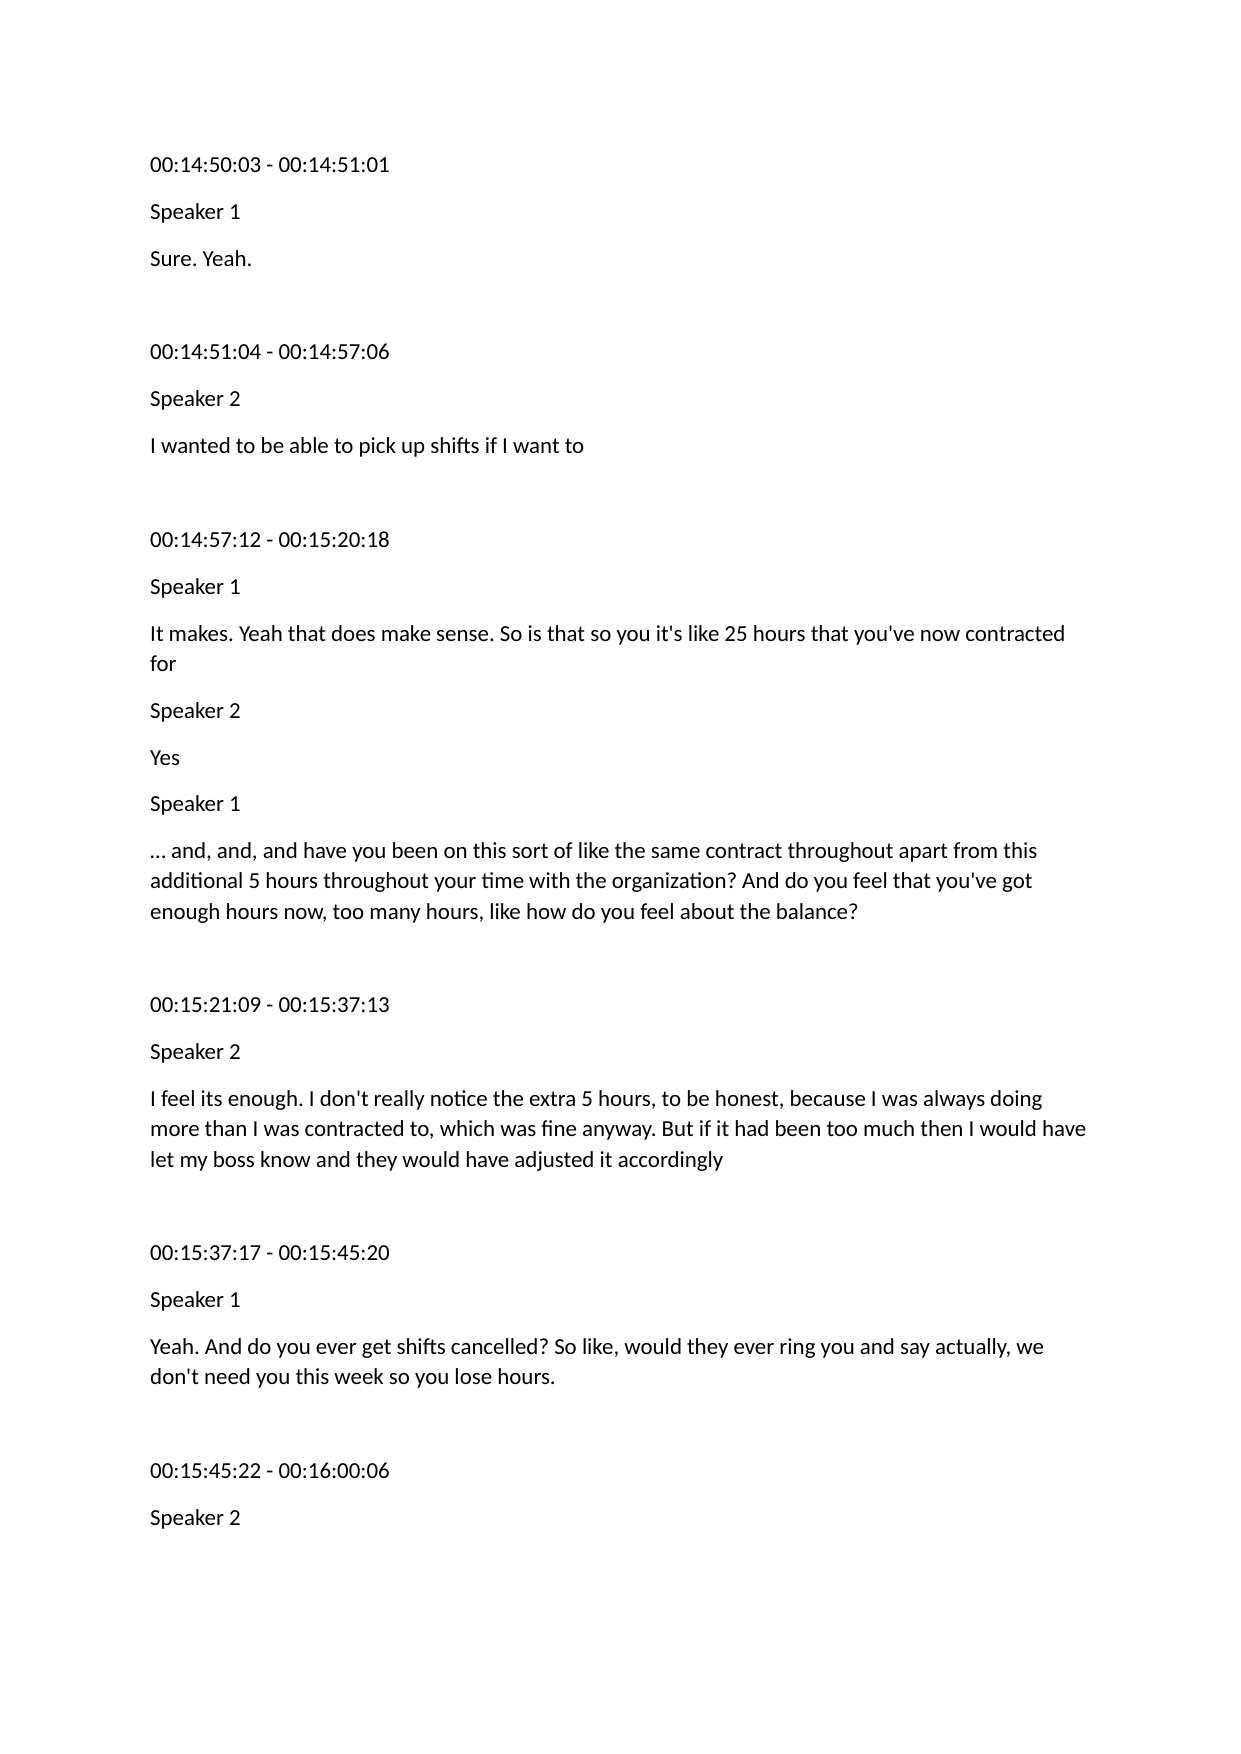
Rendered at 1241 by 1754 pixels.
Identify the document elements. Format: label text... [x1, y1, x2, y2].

text 00:14:57:12 - 00:15:20:18 [150, 525, 1090, 553]
text Speaker 2 [150, 1503, 1090, 1531]
text Sure. Yeah. [150, 244, 1090, 272]
text Speaker 1 [150, 1285, 1090, 1313]
text 00:15:45:22 - 00:16:00:06 [150, 1456, 1090, 1484]
text 00:15:21:09 - 00:15:37:13 [150, 991, 1090, 1019]
text Speaker 1 [150, 572, 1090, 600]
text Yes [150, 743, 1090, 771]
text Speaker 1 [150, 789, 1090, 818]
text Speaker 1 [150, 197, 1090, 225]
text I feel its enough. I don't really notice the extra 5 hours, to be honest, because I was always doing more than I was contracted to, which was fine anyway. But if it had been too much then I would have let my boss know and they would have adjusted it accordingly [150, 1084, 1090, 1173]
text 00:15:37:17 - 00:15:45:20 [150, 1238, 1090, 1267]
text I wanted to be able to pick up shifts if I want to [150, 431, 1090, 459]
text Speaker 2 [150, 696, 1090, 724]
text Speaker 2 [150, 1037, 1090, 1066]
text Speaker 2 [150, 384, 1090, 412]
text Yeah. And do you ever get shifts cancelled? So like, would they ever ring you and say actually, we don't need you this week so you lose hours. [150, 1332, 1090, 1391]
text 00:14:51:04 - 00:14:57:06 [150, 337, 1090, 366]
text It makes. Yeah that does make sense. So is that so you it's like 25 hours that you've now contracted for [150, 619, 1090, 677]
text … and, and, and have you been on this sort of like the same contract throughout apart from this additional 5 hours throughout your time with the organization? And do you feel that you've got enough hours now, too many hours, like how do you feel about the balance? [150, 836, 1090, 925]
text 00:14:50:03 - 00:14:51:01 [150, 150, 1090, 178]
